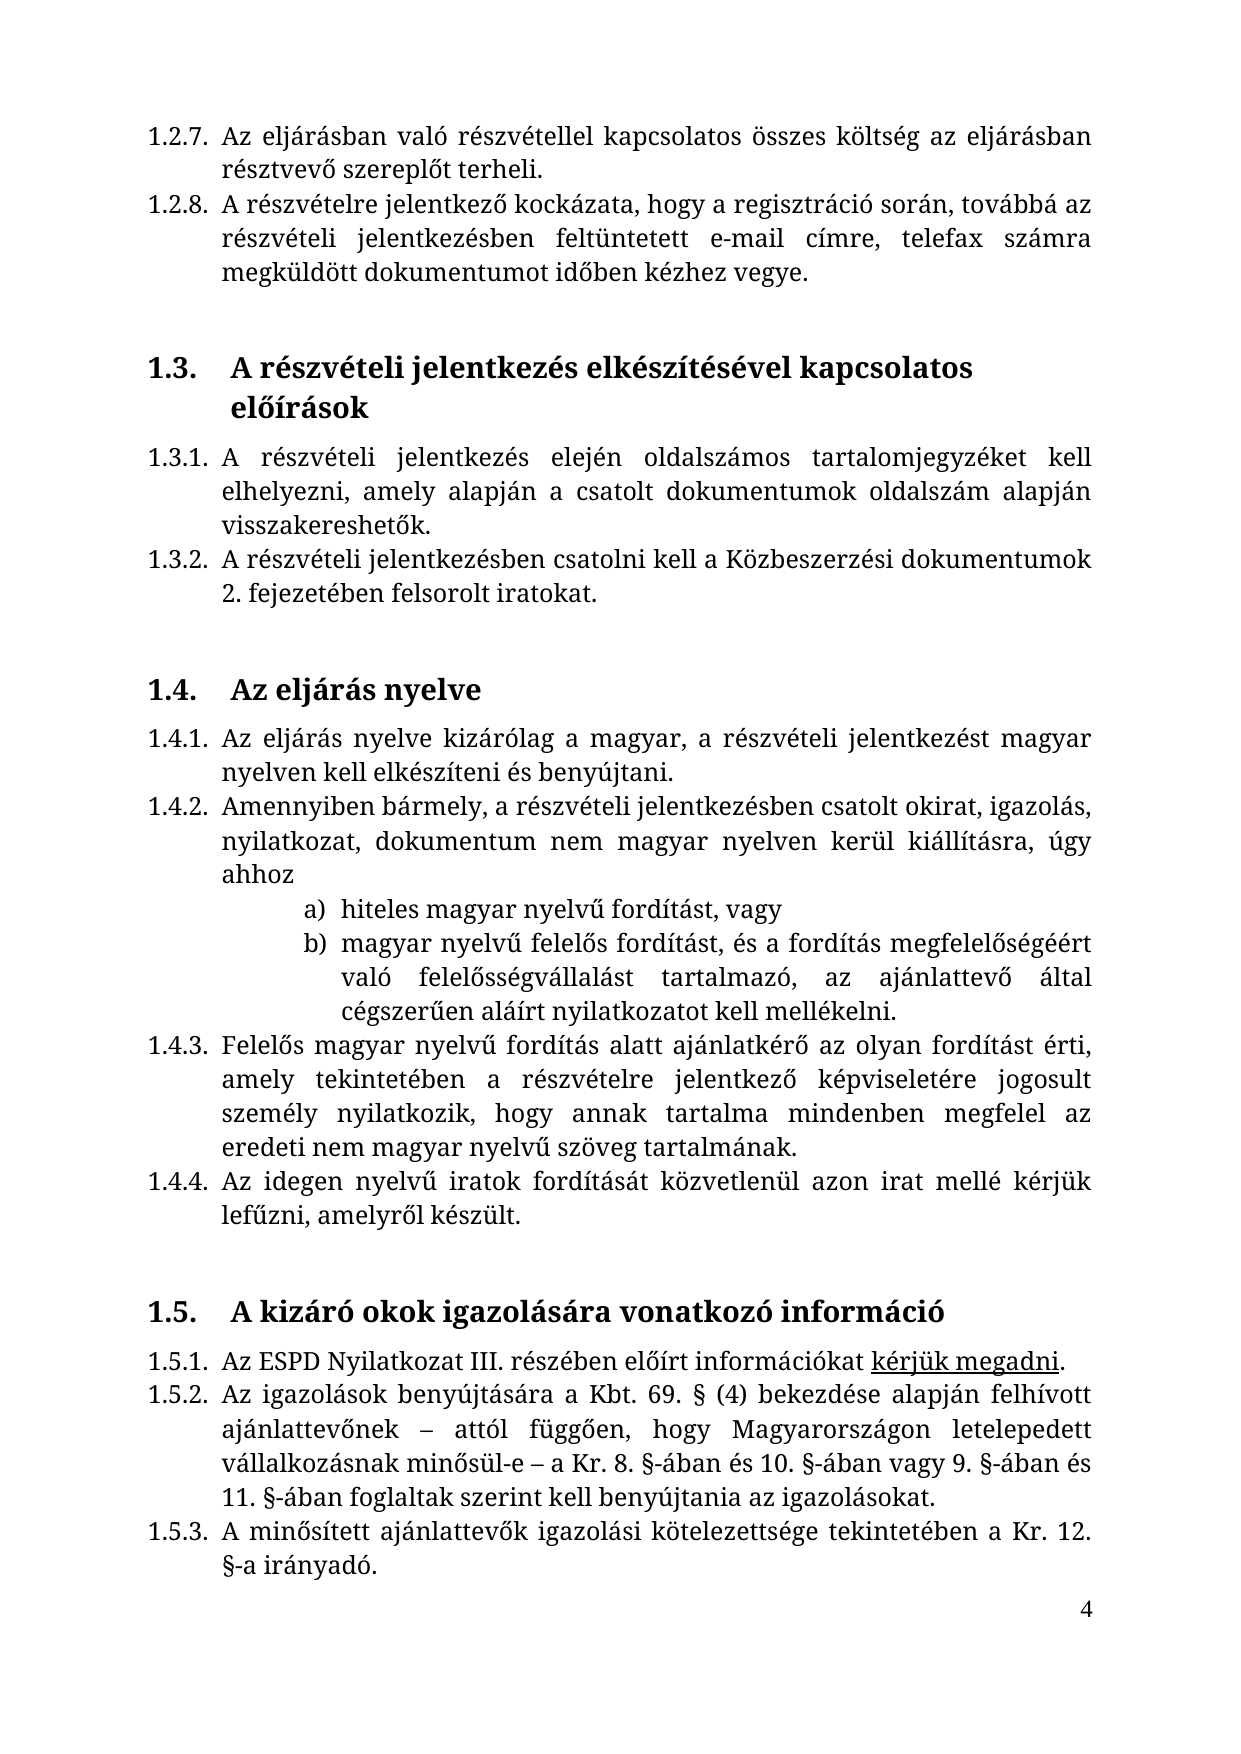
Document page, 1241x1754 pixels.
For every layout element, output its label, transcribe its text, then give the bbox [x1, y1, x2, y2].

list magyar nyelvű felelős fordítást, és a fordítás megfelelőségéért való felelősségvállalást tartalmazó, az ajánlattevő által cégszerűen aláírt nyilatkozatot kell mellékelni. [303, 925, 1093, 1027]
list A részvételi jelentkezés elején oldalszámos tartalomjegyzéket kell elhelyezni, amely alapján a csatolt dokumentumok oldalszám alapján visszakereshetők. [148, 439, 1093, 542]
list A részvételi jelentkezésben csatolni kell a Közbeszerzési dokumentumok 2. fejezetében felsorolt iratokat. [148, 542, 1093, 610]
list A részvételre jelentkező kockázata, hogy a regisztráció során, továbbá az részvételi jelentkezésben feltüntetett e-mail címre, telefax számra megküldött dokumentumot időben kézhez vegye. [148, 186, 1093, 288]
list Amennyiben bármely, a részvételi jelentkezésben csatolt okirat, igazolás, nyilatkozat, dokumentum nem magyar nyelven kerül kiállításra, úgy ahhoz [148, 789, 1093, 891]
list Az igazolások benyújtására a Kbt. 69. § (4) bekezdése alapján felhívott ajánlattevőnek – attól függően, hogy Magyarországon letelepedett vállalkozásnak minősül-e – a Kr. 8. §-ában és 10. §-ában vagy 9. §-ában és 11. §-ában foglaltak szerint kell benyújtania az igazolásokat. [148, 1377, 1093, 1513]
list Az eljárás nyelve kizárólag a magyar, a részvételi jelentkezést magyar nyelven kell elkészíteni és benyújtani. [148, 721, 1093, 789]
subtitle A részvételi jelentkezés elkészítésével kapcsolatos előírások [148, 347, 1093, 427]
list Az ESPD Nyilatkozat III. részében előírt információkat kérjük megadni. [148, 1343, 1093, 1377]
list hiteles magyar nyelvű fordítást, vagy [303, 891, 1093, 925]
subtitle Az eljárás nyelve [148, 669, 1093, 708]
list A minősített ajánlattevők igazolási kötelezettsége tekintetében a Kr. 12. §-a irányadó. [148, 1513, 1093, 1582]
list Az eljárásban való részvétellel kapcsolatos összes költség az eljárásban résztvevő szereplőt terheli. [148, 118, 1093, 186]
subtitle A kizáró okok igazolására vonatkozó információ [148, 1291, 1093, 1331]
list Felelős magyar nyelvű fordítás alatt ajánlatkérő az olyan fordítást érti, amely tekintetében a részvételre jelentkező képviseletére jogosult személy nyilatkozik, hogy annak tartalma mindenben megfelel az eredeti nem magyar nyelvű szöveg tartalmának. [148, 1027, 1093, 1164]
list Az idegen nyelvű iratok fordítását közvetlenül azon irat mellé kérjük lefűzni, amelyről készült. [148, 1164, 1093, 1232]
